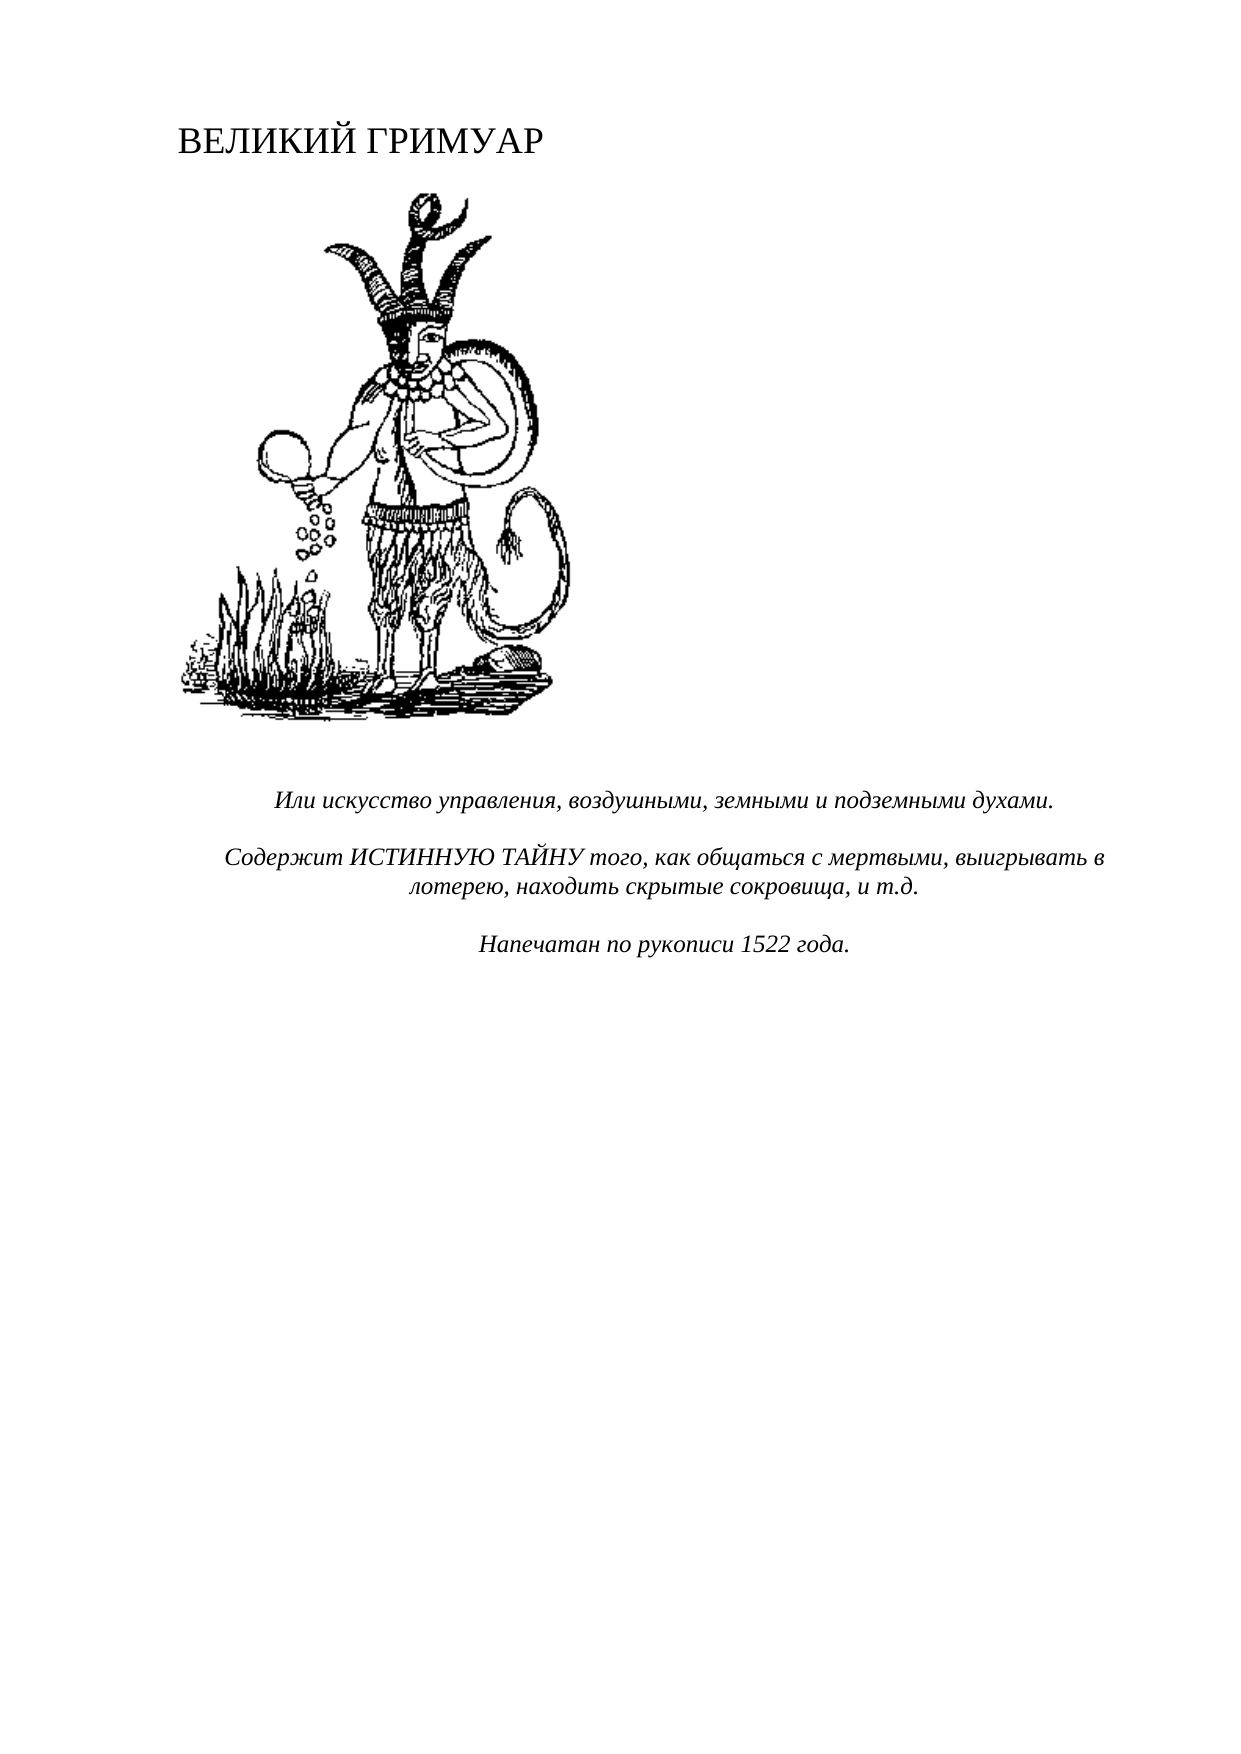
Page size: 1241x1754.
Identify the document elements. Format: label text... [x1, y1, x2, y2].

text Содержит ИСТИННУЮ ТАЙНУ того, как общаться с мертвыми, выигрывать в лотерею, находить скрытые сокровища, и т.д. [177, 842, 1152, 900]
text Или искусство управления, воздушными, земными и подземными духами. [177, 785, 1152, 814]
text Напечатан по рукописи 1522 года. [177, 929, 1152, 957]
picture [177, 190, 578, 728]
